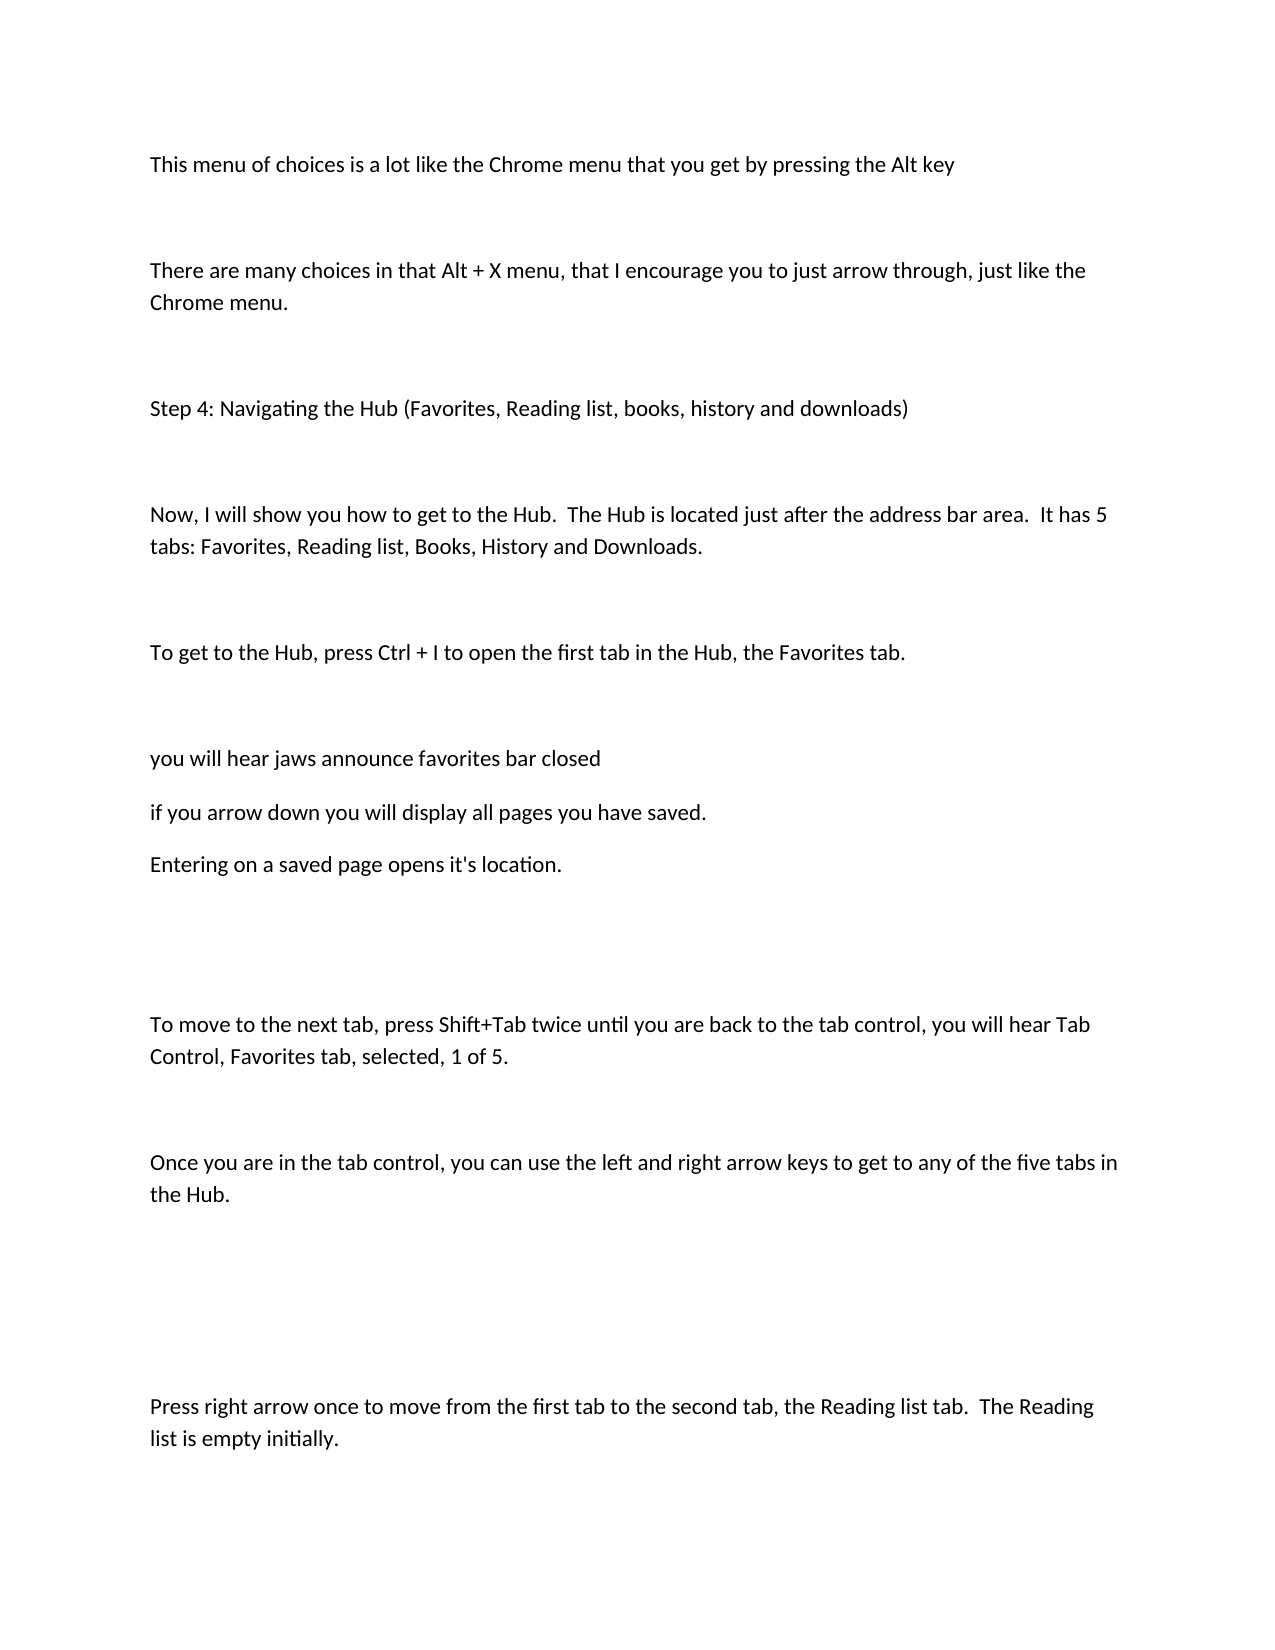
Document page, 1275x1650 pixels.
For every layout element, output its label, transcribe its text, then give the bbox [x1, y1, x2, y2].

text There are many choices in that Alt + X menu, that I encourage you to just arrow through, just like the Chrome menu. [150, 256, 1125, 316]
text you will hear jaws announce favorites bar closed [150, 744, 1125, 773]
text Now, I will show you how to get to the Hub. The Hub is located just after the address bar area. It has 5 tabs: Favorites, Reading list, Books, History and Downloads. [150, 500, 1125, 561]
text Once you are in the tab control, you can use the left and right arrow keys to get to any of the five tabs in the Hub. [150, 1148, 1125, 1208]
text This menu of choices is a lot like the Chrome menu that you get by pressing the Alt key [150, 150, 1125, 178]
text Press right arrow once to move from the first tab to the second tab, the Reading list tab. The Reading list is empty initially. [150, 1392, 1125, 1452]
text Step 4: Navigating the Hub (Favorites, Reading list, books, history and downloads) [150, 394, 1125, 422]
text To move to the next tab, press Shift+Tab twice until you are back to the tab control, you will hear Tab Control, Favorites tab, selected, 1 of 5. [150, 1010, 1125, 1070]
text Entering on a saved page opens it's location. [150, 851, 1125, 879]
text if you arrow down you will display all pages you have saved. [150, 798, 1125, 826]
text To get to the Hub, press Ctrl + I to open the first tab in the Hub, the Favorites tab. [150, 638, 1125, 667]
